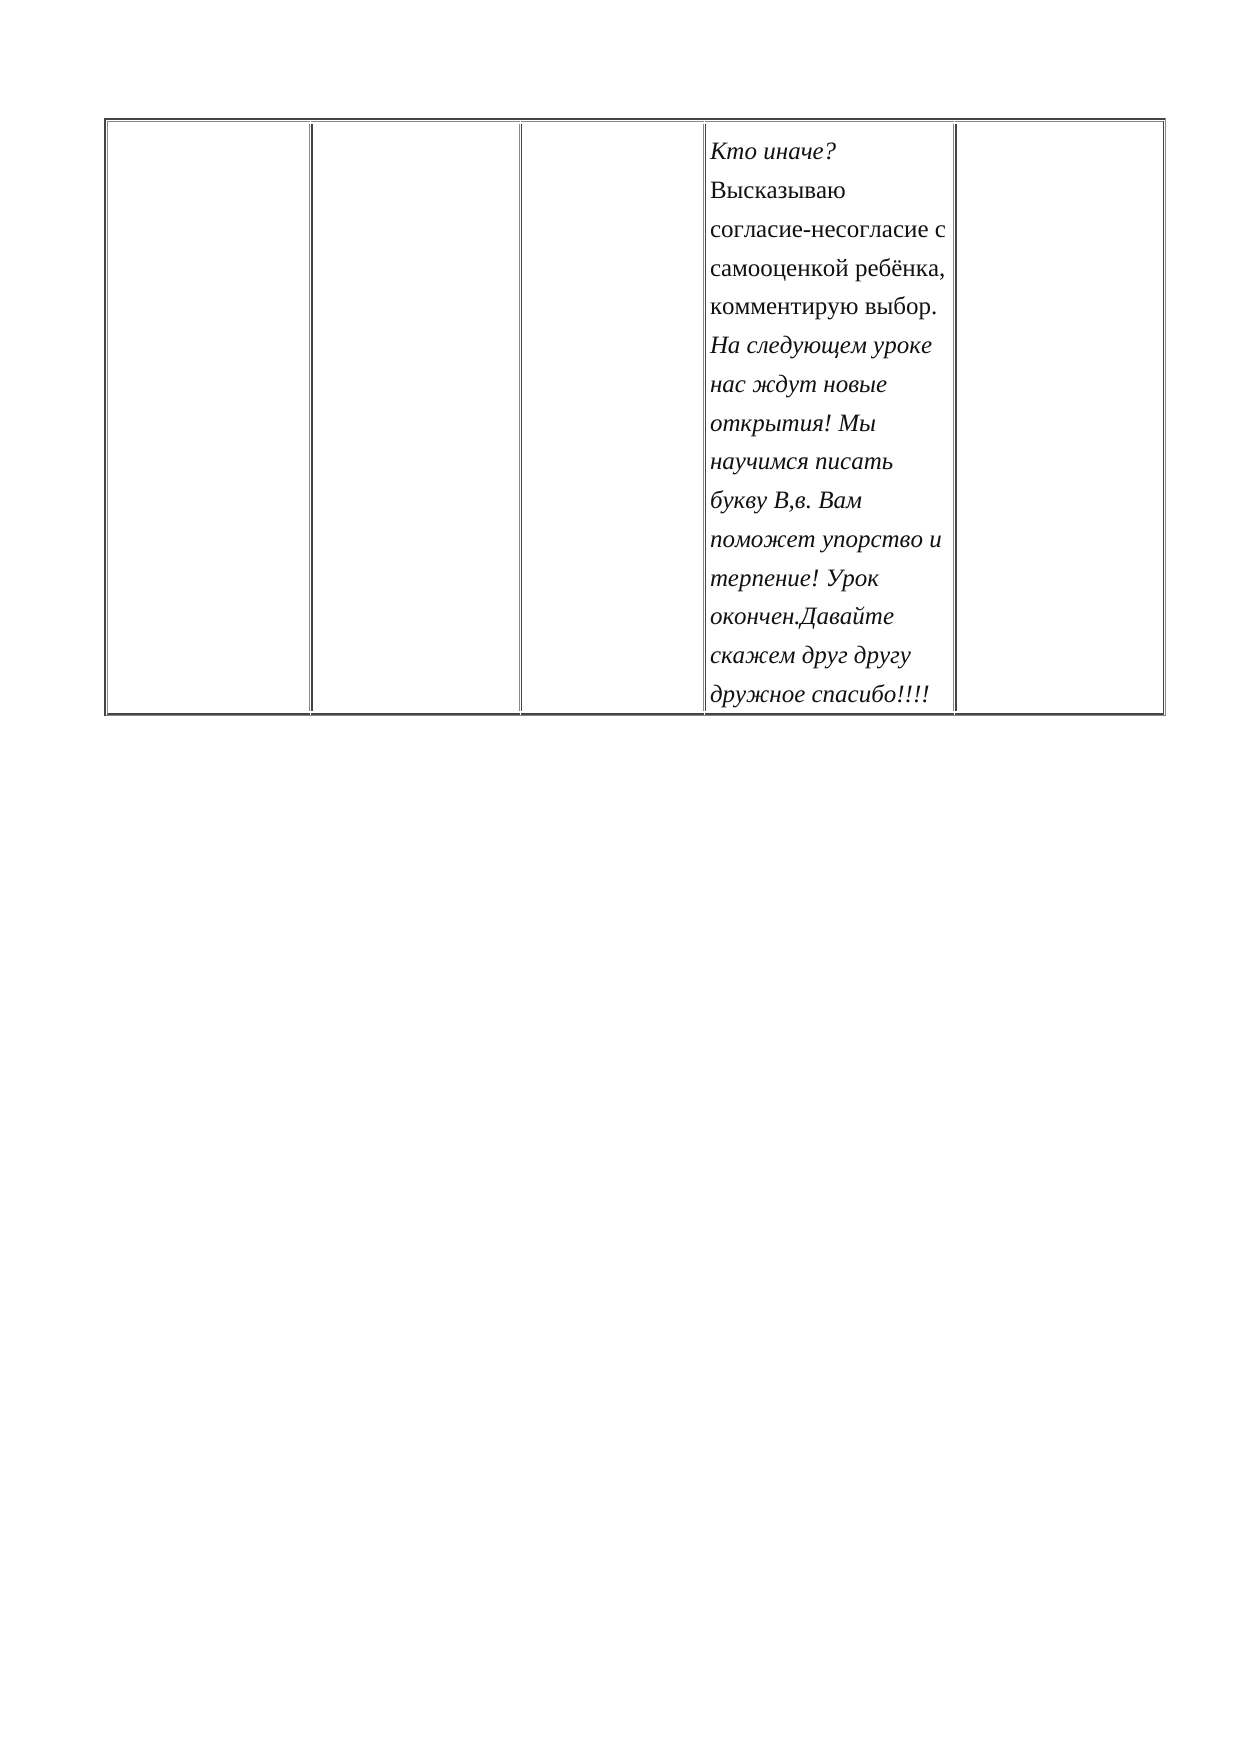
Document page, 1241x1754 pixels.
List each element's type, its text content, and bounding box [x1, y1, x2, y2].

table_cell 8. Оценка [108, 120, 311, 713]
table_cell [521, 122, 704, 713]
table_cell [705, 120, 955, 713]
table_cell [311, 122, 521, 713]
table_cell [955, 122, 1163, 713]
